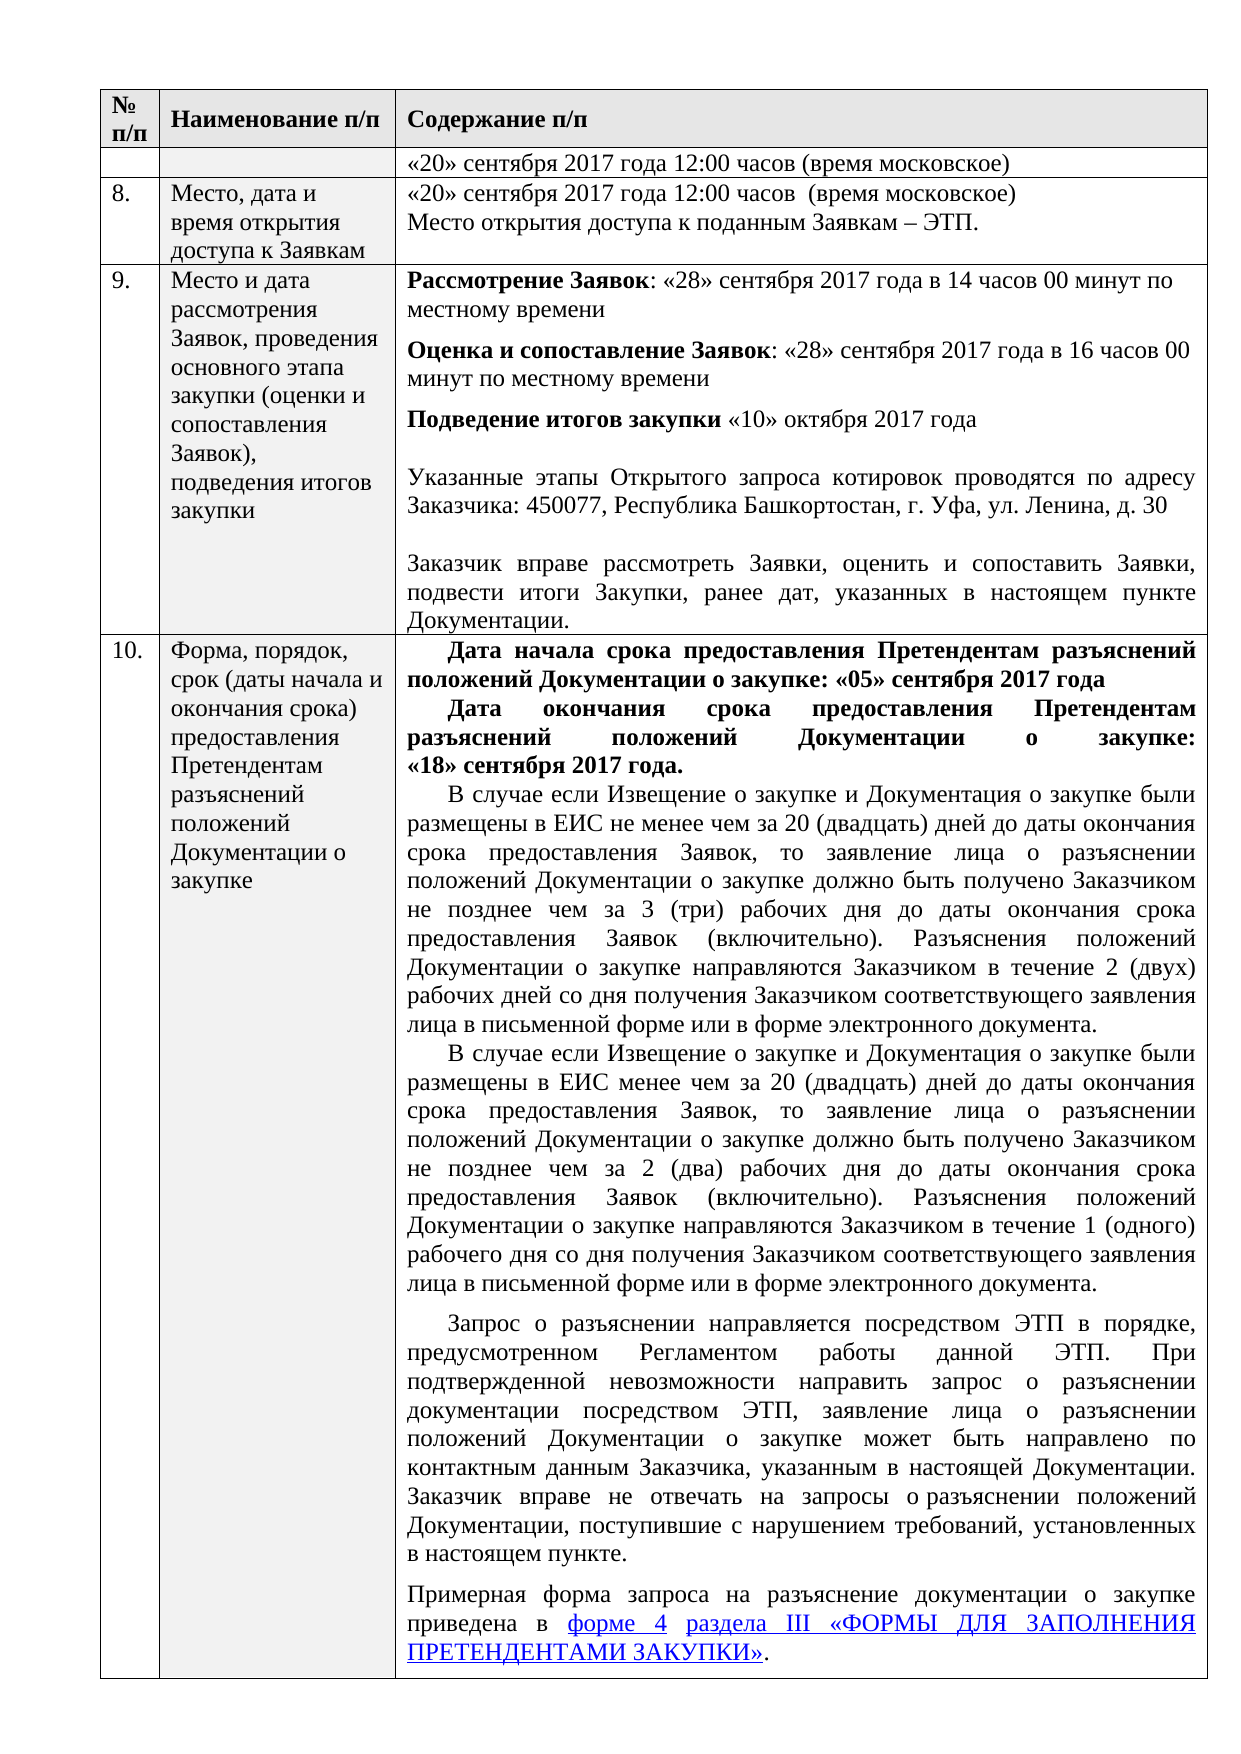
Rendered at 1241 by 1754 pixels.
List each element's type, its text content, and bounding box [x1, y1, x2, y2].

table_cell [101, 265, 159, 634]
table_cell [396, 635, 1207, 1677]
table_header № п/п [101, 90, 159, 147]
table_cell [101, 148, 159, 177]
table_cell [160, 148, 395, 177]
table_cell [160, 635, 395, 1677]
table_cell [101, 635, 159, 1677]
table_cell [101, 178, 159, 264]
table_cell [396, 148, 1207, 177]
table_cell «20» сентября 2017 года 12:00 часов (время московское) Место открытия доступа к поданным Заявкам – ЭТП. [396, 178, 1207, 264]
table_cell Рассмотрение Заявок: «28» сентября 2017 года в 14 часов 00 минут по местному времени Оценка и сопоставление Заявок: «28» сентября 2017 года в 16 часов 00 минут по местному времени Подведение итогов закупки «10» октября 2017 года Указанные этапы Открытого запроса котировок проводятся по адресу Заказчика: 450077, Республика Башкортостан, г. Уфа, ул. Ленина, д. 30 Заказчик вправе рассмотреть Заявки, оценить и сопоставить Заявки, подвести итоги Закупки, ранее дат, указанных в настоящем пункте Документации. [396, 265, 1207, 634]
table_header Содержание п/п [396, 90, 1207, 147]
table_cell Место, дата и время открытия доступа к Заявкам [160, 178, 395, 264]
table_header Наименование п/п [160, 90, 395, 147]
table_cell Место и дата рассмотрения Заявок, проведения основного этапа закупки (оценки и сопоставления Заявок), подведения итогов закупки [160, 265, 395, 634]
